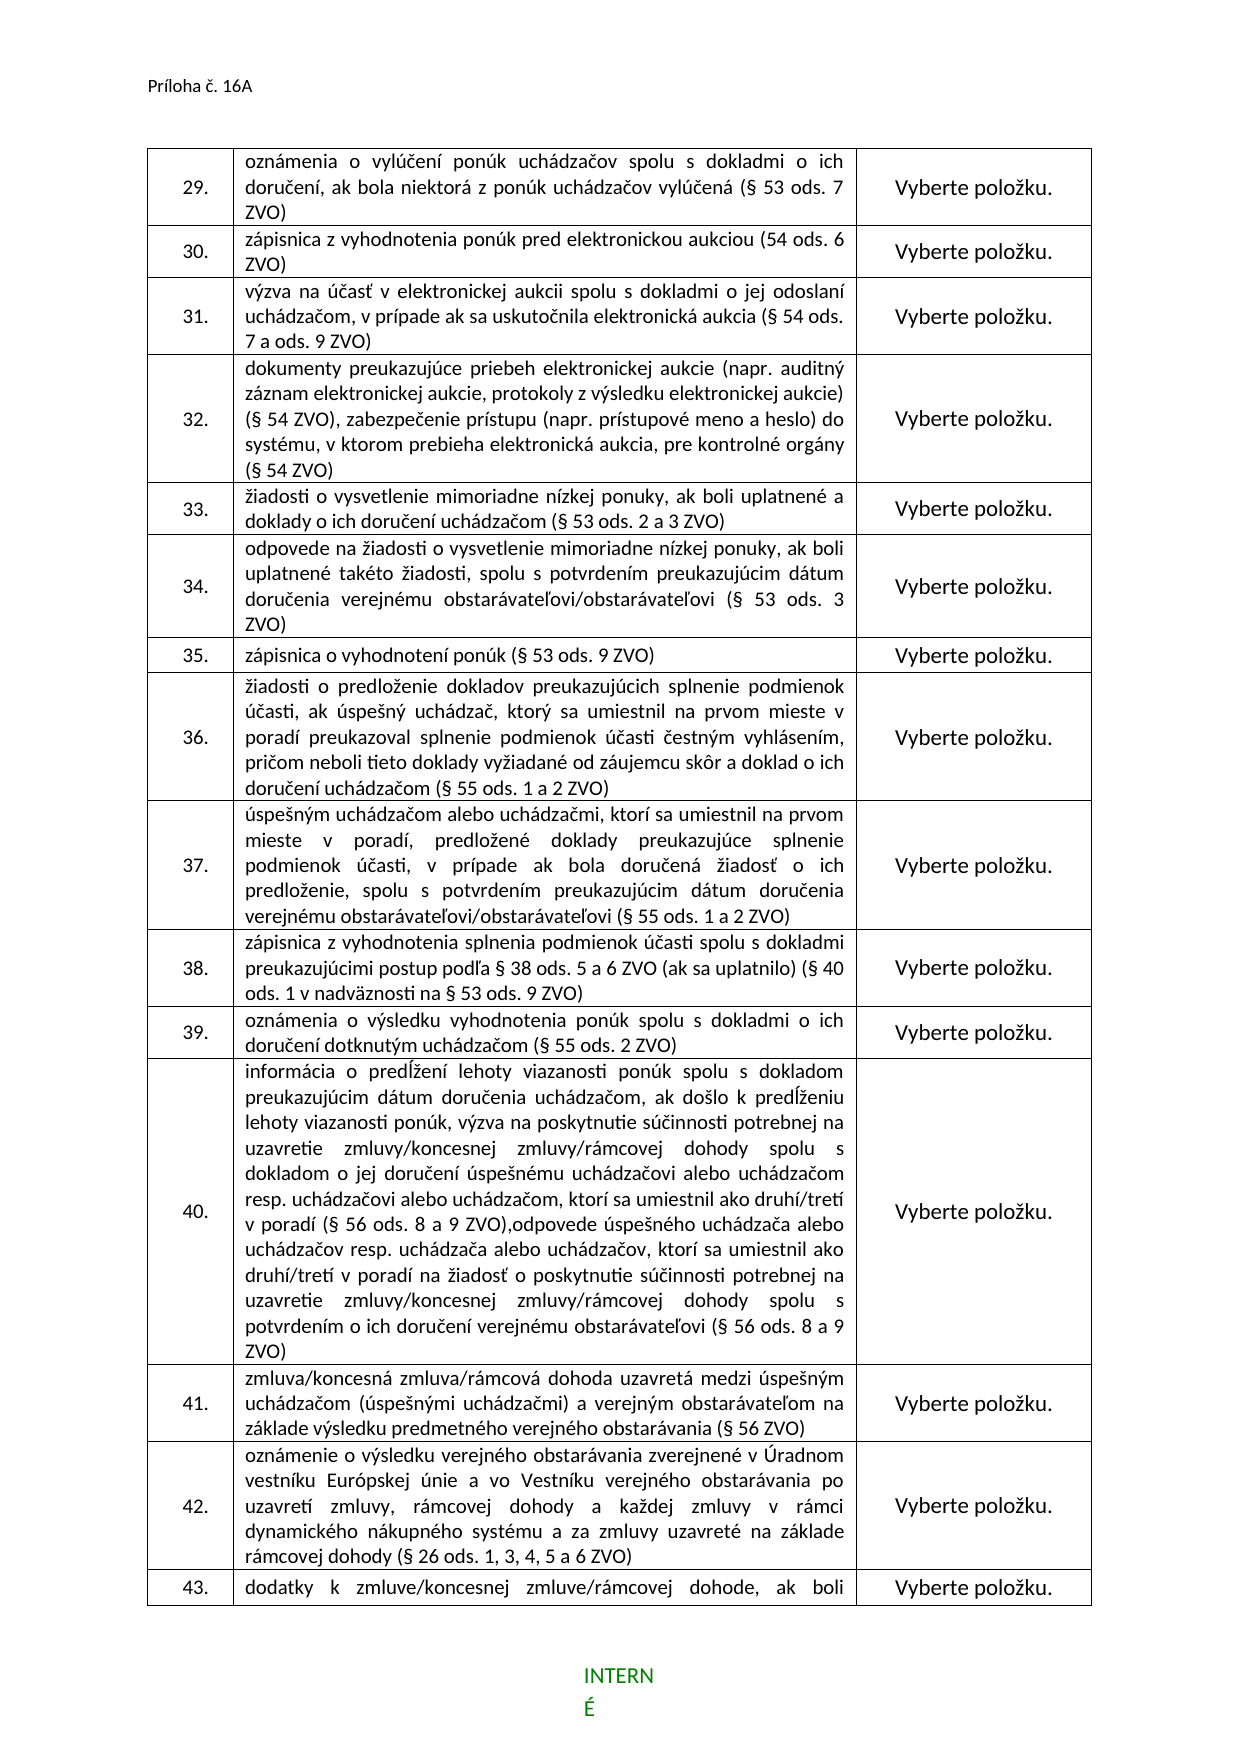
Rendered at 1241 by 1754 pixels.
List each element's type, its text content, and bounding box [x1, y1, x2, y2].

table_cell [234, 1570, 856, 1604]
table_cell [148, 535, 233, 637]
table_cell oznámenia o výsledku vyhodnotenia ponúk spolu s dokladmi o ich doručení dotknutým uchádzačom (§ 55 ods. 2 ZVO) [234, 1007, 856, 1058]
table_cell úspešným uchádzačom alebo uchádzačmi, ktorí sa umiestnil na prvom mieste v poradí, predložené doklady preukazujúce splnenie podmienok účasti, v prípade ak bola doručená žiadosť o ich predloženie, spolu s potvrdením preukazujúcim dátum doručenia verejnému obstarávateľovi/obstarávateľovi (§ 55 ods. 1 a 2 ZVO) [234, 801, 856, 928]
table_cell [148, 1365, 233, 1441]
table_cell žiadosti o predloženie dokladov preukazujúcich splnenie podmienok účasti, ak úspešný uchádzač, ktorý sa umiestnil na prvom mieste v poradí preukazoval splnenie podmienok účasti čestným vyhlásením, pričom neboli tieto doklady vyžiadané od záujemcu skôr a doklad o ich doručení uchádzačom (§ 55 ods. 1 a 2 ZVO) [234, 673, 856, 800]
table_cell oznámenie o výsledku verejného obstarávania zverejnené v Úradnom vestníku Európskej únie a vo Vestníku verejného obstarávania po uzavretí zmluvy, rámcovej dohody a každej zmluvy v rámci dynamického nákupného systému a za zmluvy uzavreté na základe rámcovej dohody (§ 26 ods. 1, 3, 4, 5 a 6 ZVO) [234, 1442, 856, 1569]
table_cell [148, 1442, 233, 1569]
table_cell [148, 801, 233, 928]
table_cell [148, 149, 233, 225]
table_cell [148, 673, 233, 800]
table_cell [148, 355, 233, 482]
table_cell zápisnica z vyhodnotenia splnenia podmienok účasti spolu s dokladmi preukazujúcimi postup podľa § 38 ods. 5 a 6 ZVO (ak sa uplatnilo) (§ 40 ods. 1 v nadväznosti na § 53 ods. 9 ZVO) [234, 930, 856, 1006]
table_cell [148, 930, 233, 1006]
table_cell zápisnica o vyhodnotení ponúk (§ 53 ods. 9 ZVO) [234, 638, 856, 672]
table_cell zmluva/koncesná zmluva/rámcová dohoda uzavretá medzi úspešným uchádzačom (úspešnými uchádzačmi) a verejným obstarávateľom na základe výsledku predmetného verejného obstarávania (§ 56 ZVO) [234, 1365, 856, 1441]
table_cell dokumenty preukazujúce priebeh elektronickej aukcie (napr. auditný záznam elektronickej aukcie, protokoly z výsledku elektronickej aukcie) (§ 54 ZVO), zabezpečenie prístupu (napr. prístupové meno a heslo) do systému, v ktorom prebieha elektronická aukcia, pre kontrolné orgány (§ 54 ZVO) [234, 355, 856, 482]
table_cell [148, 278, 233, 354]
table_cell výzva na účasť v elektronickej aukcii spolu s dokladmi o jej odoslaní uchádzačom, v prípade ak sa uskutočnila elektronická aukcia (§ 54 ods. 7 a ods. 9 ZVO) [234, 278, 856, 354]
table_cell [148, 1059, 233, 1364]
table_cell [148, 1007, 233, 1058]
table_cell žiadosti o vysvetlenie mimoriadne nízkej ponuky, ak boli uplatnené a doklady o ich doručení uchádzačom (§ 53 ods. 2 a 3 ZVO) [234, 483, 856, 534]
table_cell [148, 483, 233, 534]
table_cell zápisnica z vyhodnotenia ponúk pred elektronickou aukciou (54 ods. 6 ZVO) [234, 226, 856, 277]
table_cell informácia o predĺžení lehoty viazanosti ponúk spolu s dokladom preukazujúcim dátum doručenia uchádzačom, ak došlo k predĺženiu lehoty viazanosti ponúk, výzva na poskytnutie súčinnosti potrebnej na uzavretie zmluvy/koncesnej zmluvy/rámcovej dohody spolu s dokladom o jej doručení úspešnému uchádzačovi alebo uchádzačom resp. uchádzačovi alebo uchádzačom, ktorí sa umiestnil ako druhí/tretí v poradí (§ 56 ods. 8 a 9 ZVO),odpovede úspešného uchádzača alebo uchádzačov resp. uchádzača alebo uchádzačov, ktorí sa umiestnil ako druhí/tretí v poradí na žiadosť o poskytnutie súčinnosti potrebnej na uzavretie zmluvy/koncesnej zmluvy/rámcovej dohody spolu s potvrdením o ich doručení verejnému obstarávateľovi (§ 56 ods. 8 a 9 ZVO) [234, 1059, 856, 1364]
table_cell [148, 638, 233, 672]
table_cell oznámenia o vylúčení ponúk uchádzačov spolu s dokladmi o ich doručení, ak bola niektorá z ponúk uchádzačov vylúčená (§ 53 ods. 7 ZVO) [234, 149, 856, 225]
table_cell odpovede na žiadosti o vysvetlenie mimoriadne nízkej ponuky, ak boli uplatnené takéto žiadosti, spolu s potvrdením preukazujúcim dátum doručenia verejnému obstarávateľovi/obstarávateľovi (§ 53 ods. 3 ZVO) [234, 535, 856, 637]
table_cell [148, 226, 233, 277]
table_cell [148, 1570, 233, 1604]
